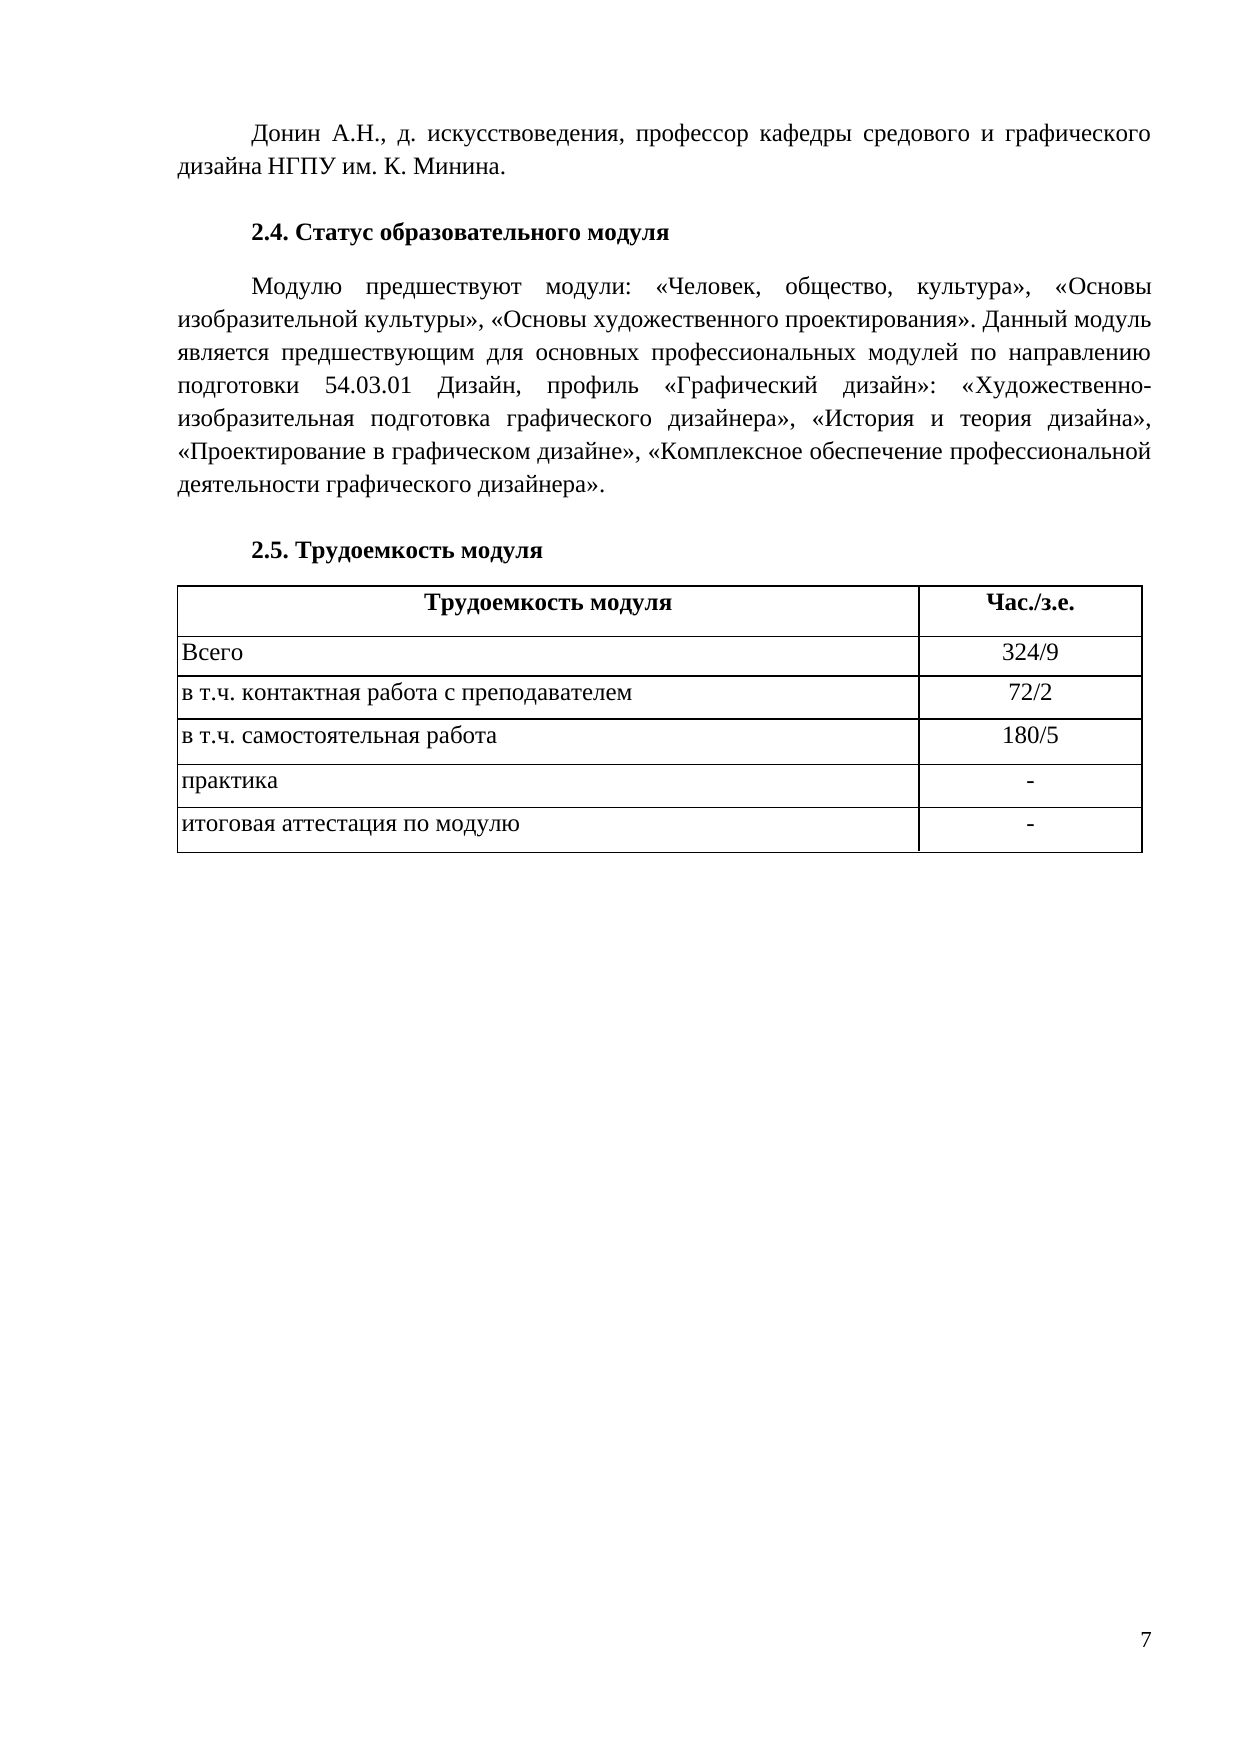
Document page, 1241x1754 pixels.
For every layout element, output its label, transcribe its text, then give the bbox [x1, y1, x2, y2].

text Донин А.Н., д. искусствоведения, профессор кафедры средового и графического дизайна НГПУ им. К. Минина. [177, 118, 1152, 180]
table_cell в т.ч. контактная работа с преподавателем [178, 677, 918, 718]
table_cell практика [178, 765, 918, 806]
table_cell 180/5 [920, 720, 1141, 763]
table_cell - [920, 808, 1141, 851]
table_cell в т.ч. самостоятельная работа [178, 720, 918, 763]
table_cell Всего [178, 637, 918, 675]
table_cell 324/9 [920, 637, 1141, 675]
table_header Трудоемкость модуля [178, 587, 918, 636]
table_header Час./з.е. [920, 587, 1141, 636]
table_cell 72/2 [920, 677, 1141, 718]
table_cell - [920, 765, 1141, 806]
text Модулю предшествуют модули: «Человек, общество, культура», «Основы изобразительной культуры», «Основы художественного проектирования». Данный модуль является предшествующим для основных профессиональных модулей по направлению подготовки 54.03.01 Дизайн, профиль «Графический дизайн»: «Художественно-изобразительная подготовка графического дизайнера», «История и теория дизайна», «Проектирование в графическом дизайне», «Комплексное обеспечение профессиональной деятельности графического дизайнера». [177, 271, 1152, 498]
table_cell итоговая аттестация по модулю [178, 808, 918, 851]
text 2.4. Статус образовательного модуля [177, 217, 1152, 246]
text 2.5. Трудоемкость модуля [177, 536, 1138, 564]
